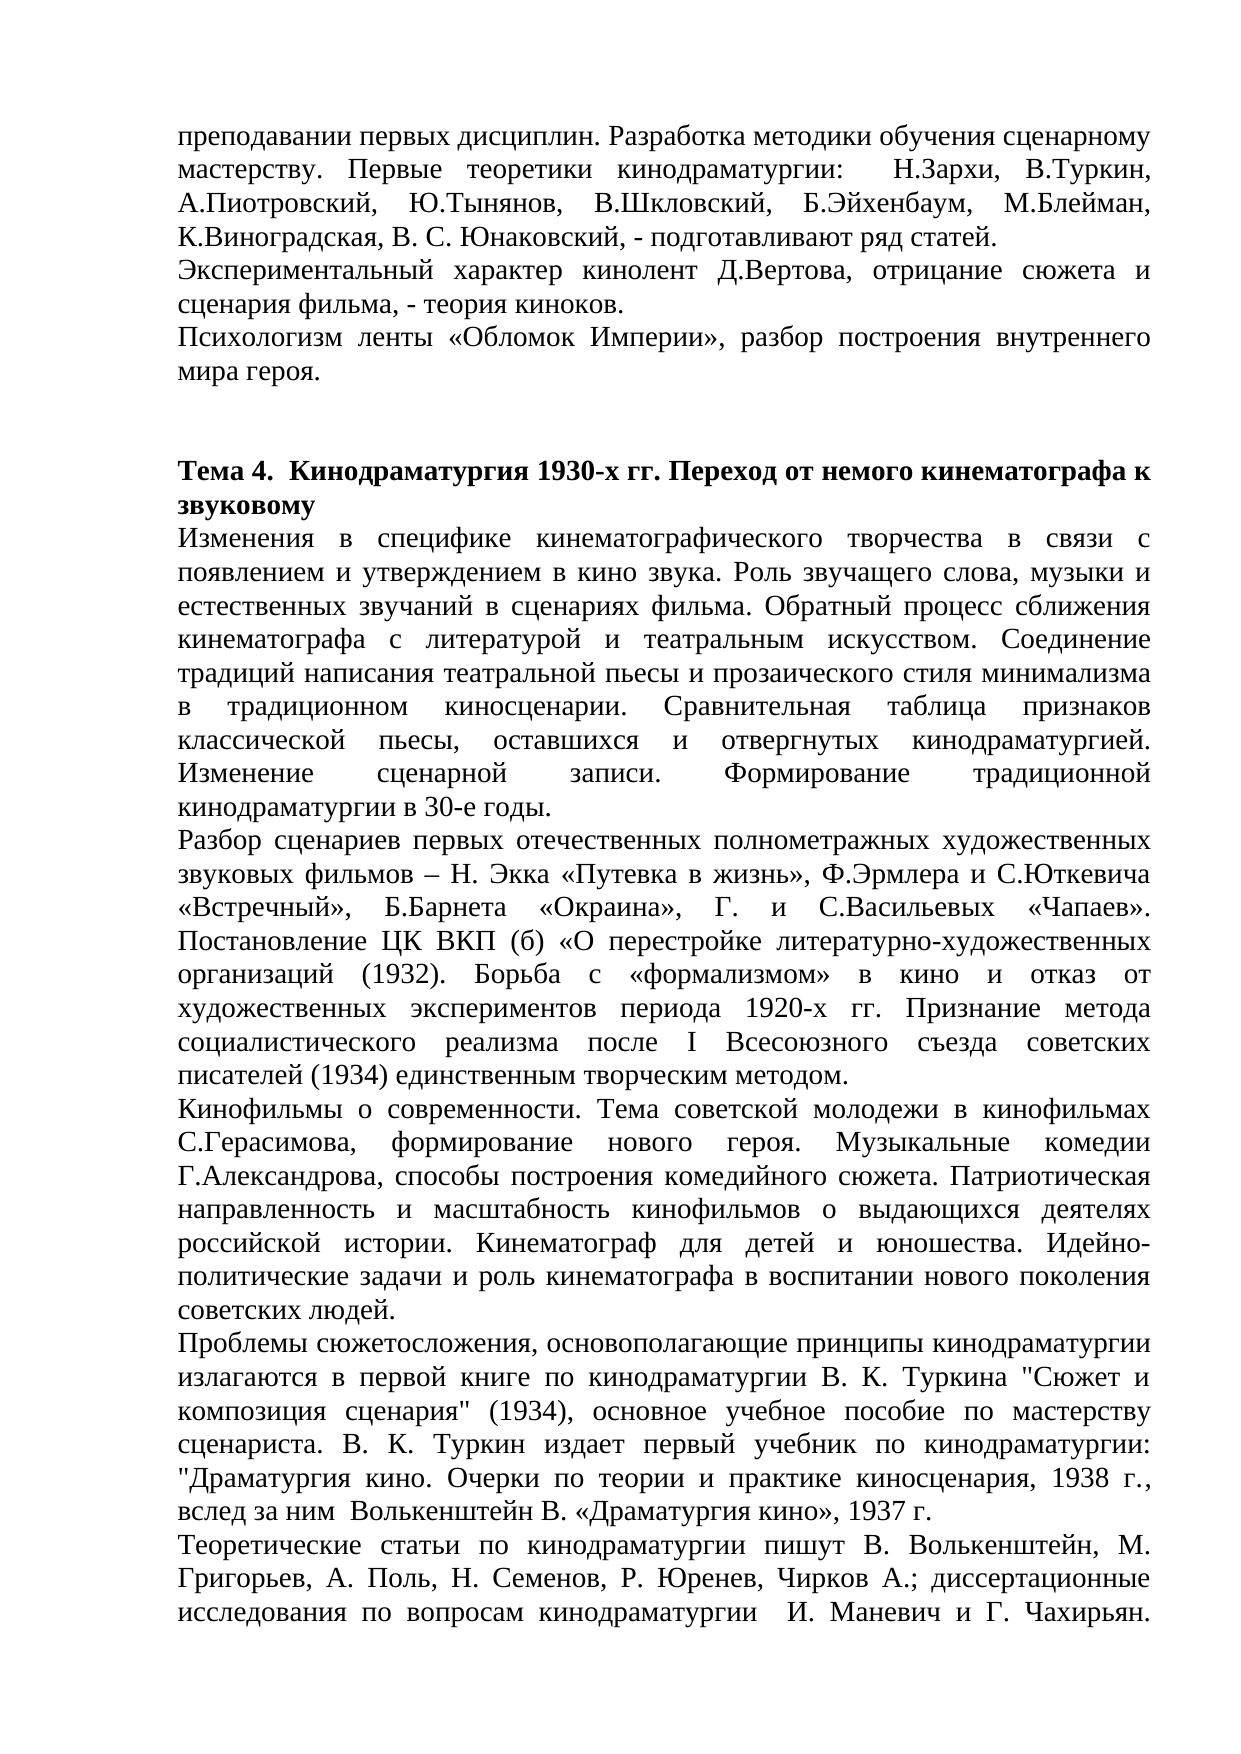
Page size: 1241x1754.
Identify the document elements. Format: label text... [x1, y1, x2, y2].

text Разбор сценариев первых отечественных полнометражных художественных звуковых фильмов – Н. Экка «Путевка в жизнь», Ф.Эрмлера и С.Юткевича «Встречный», Б.Барнета «Окраина», Г. и С.Васильевых «Чапаев». Постановление ЦК ВКП (б) «О перестройке литературно-художественных организаций (1932). Борьба с «формализмом» в кино и отказ от художественных экспериментов периода 1920-х гг. Признание метода социалистического реализма после I Всесоюзного съезда советских писателей (1934) единственным творческим методом. [177, 822, 1152, 1091]
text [177, 1527, 1152, 1627]
text Экспериментальный характер кинолент Д.Вертова, отрицание сюжета и сценария фильма, - теория киноков. [177, 252, 1152, 319]
text Изменения в специфике кинематографического творчества в связи с появлением и утверждением в кино звука. Роль звучащего слова, музыки и естественных звучаний в сценариях фильма. Обратный процесс сближения кинематографа с литературой и театральным искусством. Соединение традиций написания театральной пьесы и прозаического стиля минимализма в традиционном киносценарии. Сравнительная таблица признаков классической пьесы, оставшихся и отвергнутых кинодраматургией. Изменение сценарной записи. Формирование традиционной кинодраматургии в 30-е годы. [177, 521, 1152, 822]
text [177, 118, 1152, 252]
text Тема 4. Кинодраматургия 1930-х гг. Переход от немого кинематографа к звуковому [177, 453, 1152, 521]
text Проблемы сюжетосложения, основополагающие принципы кинодраматургии излагаются в первой книге по кинодраматургии В. К. Туркина "Сюжет и композиция сценария" (1934), основное учебное пособие по мастерству сценариста. В. К. Туркин издает первый учебник по кинодраматургии: "Драматургия кино. Очерки по теории и практике киносценария, 1938 г., вслед за ним Волькенштейн В. «Драматургия кино», 1937 г. [177, 1326, 1152, 1527]
text Кинофильмы о современности. Тема советской молодежи в кинофильмах С.Герасимова, формирование нового героя. Музыкальные комедии Г.Александрова, способы построения комедийного сюжета. Патриотическая направленность и масштабность кинофильмов о выдающихся деятелях российской истории. Кинематограф для детей и юношества. Идейно-политические задачи и роль кинематографа в воспитании нового поколения советских людей. [177, 1091, 1152, 1326]
text Психологизм ленты «Обломок Империи», разбор построения внутреннего мира героя. [177, 319, 1152, 386]
